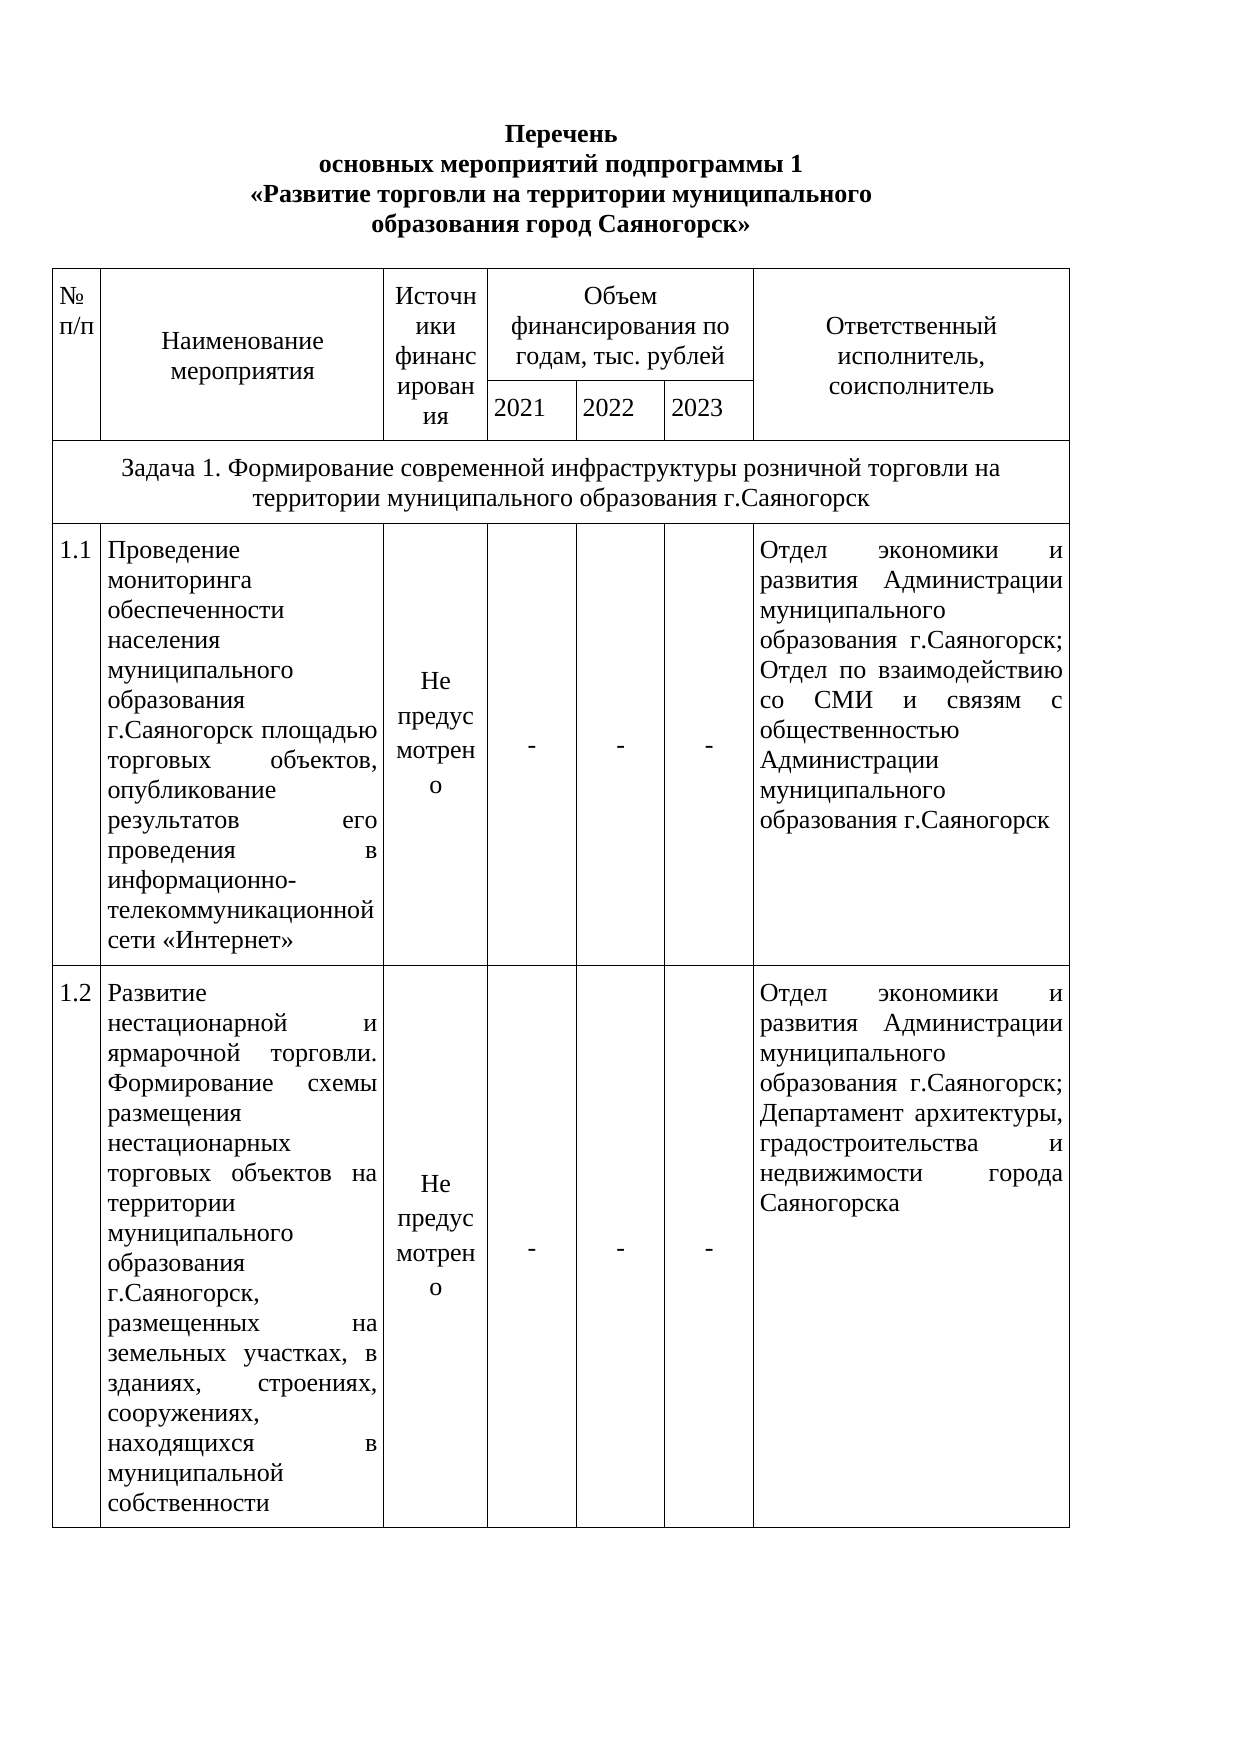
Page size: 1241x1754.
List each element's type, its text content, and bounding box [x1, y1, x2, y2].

table_cell - [488, 966, 576, 1527]
title основных мероприятий подпрограммы 1 [59, 148, 1063, 178]
table_cell 1.2 [53, 966, 100, 1527]
table_cell Отдел экономики и развития Администрации муниципального образования г.Саяногорск; Отдел по взаимодействию со СМИ и связям с общественностью Администрации муниципального образования г.Саяногорск [754, 524, 1069, 965]
table_cell Задача 1. Формирование современной инфраструктуры розничной торговли на территории муниципального образования г.Саяногорск [53, 441, 1069, 523]
table_cell 2021 [488, 381, 576, 440]
table_header Объем финансирования по годам, тыс. рублей [488, 269, 753, 380]
title «Развитие торговли на территории муниципального [59, 178, 1063, 208]
table_cell - [665, 524, 753, 965]
table_header Ответственный исполнитель, соисполнитель [754, 269, 1069, 440]
table_cell Не предусмотрено [384, 966, 487, 1527]
title Перечень [59, 118, 1063, 148]
table_cell Не предусмотрено [384, 524, 487, 965]
table_cell Проведение мониторинга обеспеченности населения муниципального образования г.Саяногорск площадью торговых объектов, опубликование результатов его проведения в информационно-телекоммуникационной сети «Интернет» [101, 524, 383, 965]
table_header Наименование мероприятия [101, 269, 383, 440]
table_cell - [488, 524, 576, 965]
table_cell - [577, 524, 664, 965]
table_cell - [577, 966, 664, 1527]
table_header № п/п [53, 269, 100, 440]
table_cell Развитие нестационарной и ярмарочной торговли. Формирование схемы размещения нестационарных торговых объектов на территории муниципального образования г.Саяногорск, размещенных на земельных участках, в зданиях, строениях, сооружениях, находящихся в муниципальной собственности [101, 966, 383, 1527]
table_cell 2022 [577, 381, 664, 440]
table_cell 2023 [665, 381, 753, 440]
table_cell Отдел экономики и развития Администрации муниципального образования г.Саяногорск; Департамент архитектуры, градостроительства и недвижимости города Саяногорска [754, 966, 1069, 1527]
table_header Источники финансирования [384, 269, 487, 440]
table_cell - [665, 966, 753, 1527]
title образования город Саяногорск» [59, 208, 1063, 238]
table_cell 1.1 [53, 524, 100, 965]
